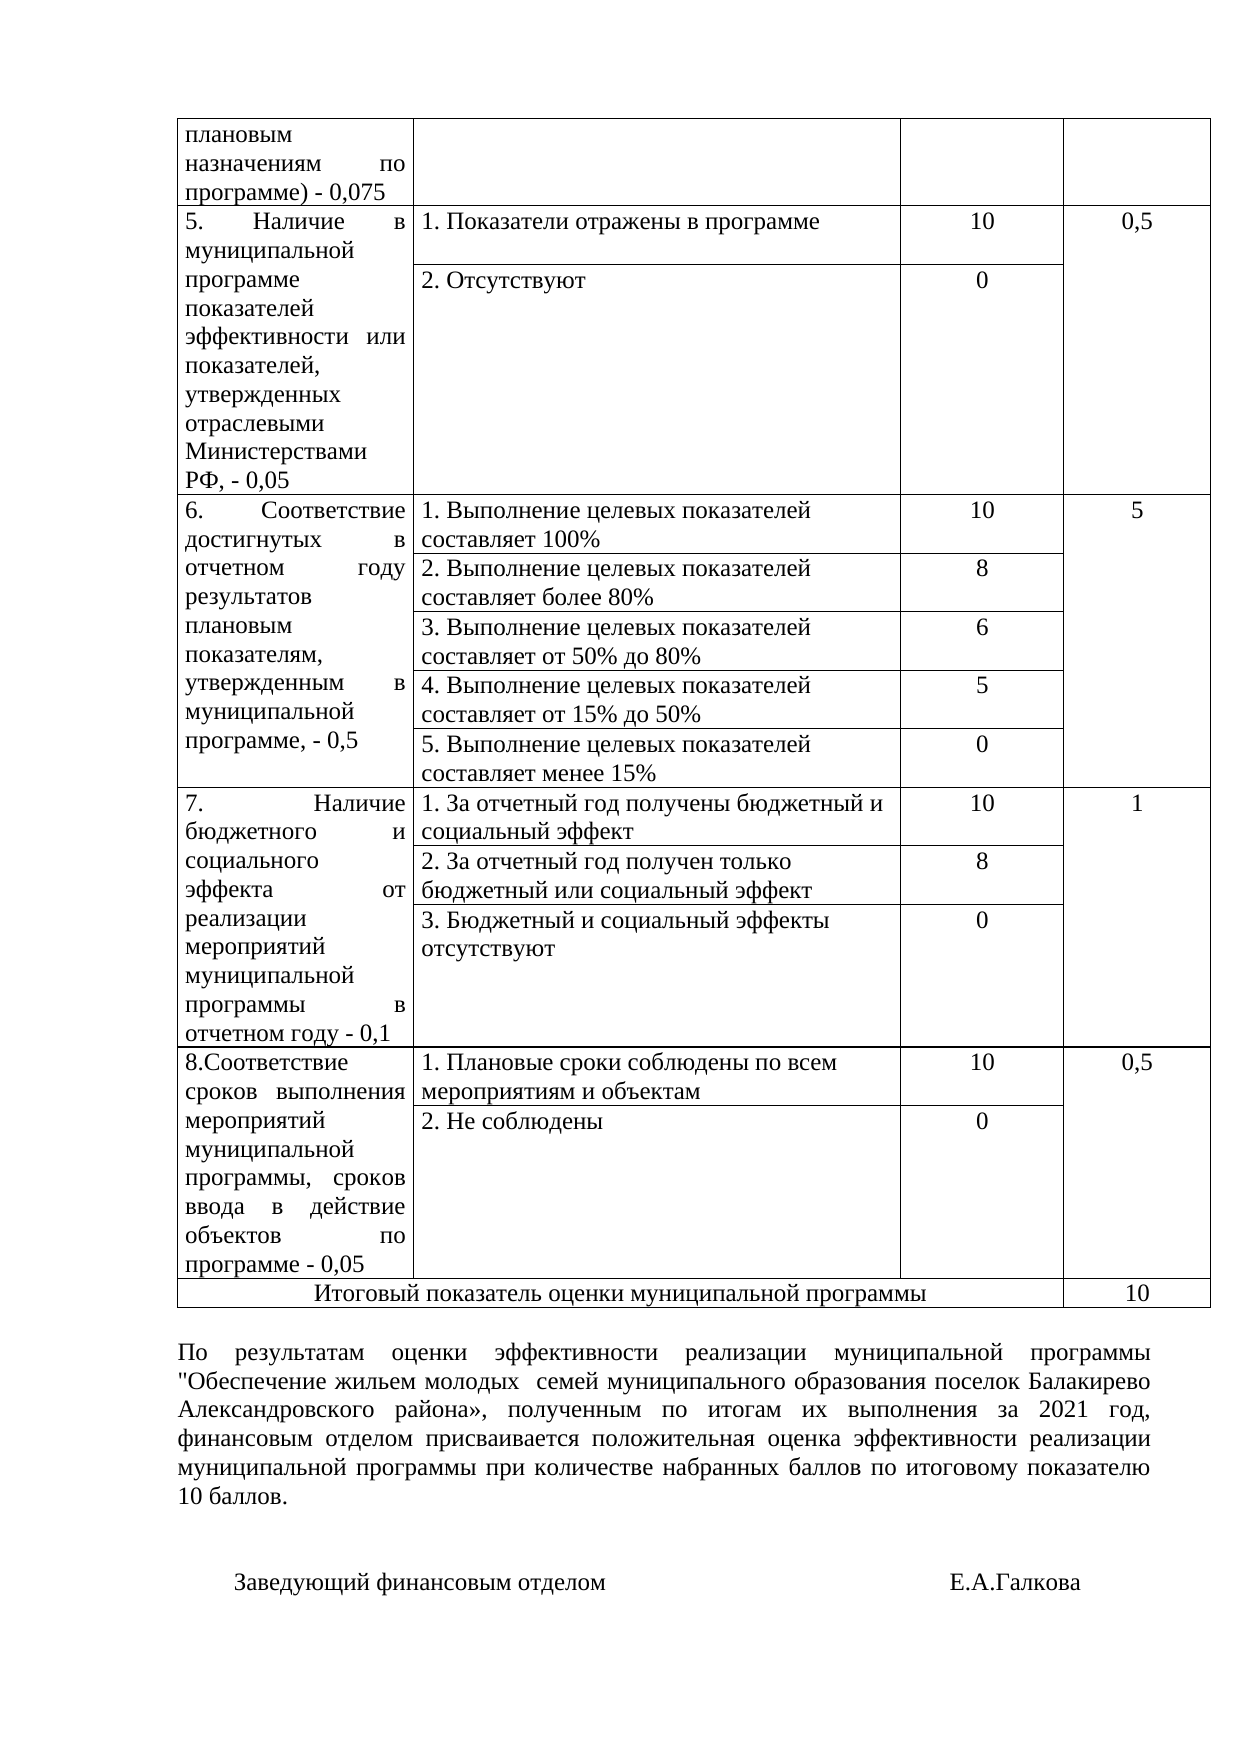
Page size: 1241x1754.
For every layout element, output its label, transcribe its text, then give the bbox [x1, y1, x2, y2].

table_cell 10 [901, 495, 1063, 552]
table_cell 8 [901, 554, 1063, 611]
table_cell 5 [1064, 495, 1210, 787]
table_cell 2. За отчетный год получен только бюджетный или социальный эффект [414, 846, 900, 904]
table_cell 1. Выполнение целевых показателей составляет 100% [414, 495, 900, 552]
table_cell 5. Выполнение целевых показателей составляет менее 15% [414, 729, 900, 787]
table_cell 1. Плановые сроки соблюдены по всем мероприятиям и объектам [414, 1048, 900, 1105]
table_cell 4. Выполнение целевых показателей составляет от 15% до 50% [414, 671, 900, 728]
table_cell 2. Не соблюдены [414, 1106, 900, 1277]
table_cell 8 [901, 846, 1063, 904]
table_cell 1 [1064, 788, 1210, 1046]
table_cell 0 [901, 265, 1063, 494]
table_cell 10 [1064, 1279, 1210, 1307]
table_cell 8.Соответствие сроков выполнения мероприятий муниципальной программы, сроков ввода в действие объектов по программе - 0,05 [178, 1048, 413, 1277]
table_cell 0 [901, 729, 1063, 787]
table_cell 0 [901, 1106, 1063, 1277]
table_cell 0,5 [1064, 206, 1210, 494]
table_cell 5. Наличие в муниципальной программе показателей эффективности или показателей, утвержденных отраслевыми Министерствами РФ, - 0,05 [178, 206, 413, 494]
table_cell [414, 119, 900, 205]
table_cell Итоговый показатель оценки муниципальной программы [178, 1279, 1063, 1307]
table_cell 6 [901, 612, 1063, 669]
table_cell 5 [901, 671, 1063, 728]
table_cell 2. Отсутствуют [414, 265, 900, 494]
table_cell 10 [901, 788, 1063, 845]
table_cell 3. Бюджетный и социальный эффекты отсутствуют [414, 905, 900, 1046]
text По результатам оценки эффективности реализации муниципальной программы "Обеспечение жильем молодых семей муниципального образования поселок Балакирево Александровского района», полученным по итогам их выполнения за 2021 год, финансовым отделом присваивается положительная оценка эффективности реализации муниципальной программы при количестве набранных баллов по итоговому показателю 10 баллов. [177, 1337, 1152, 1509]
table_cell 0,5 [1064, 1048, 1210, 1277]
table_cell 0 [901, 905, 1063, 1046]
table_cell 7. Наличие бюджетного и социального эффекта от реализации мероприятий муниципальной программы в отчетном году - 0,1 [178, 788, 413, 1046]
table_cell 1. Показатели отражены в программе [414, 206, 900, 264]
table_cell 2. Выполнение целевых показателей составляет более 80% [414, 554, 900, 611]
table_cell 1. За отчетный год получены бюджетный и социальный эффект [414, 788, 900, 845]
table_cell 10 [901, 206, 1063, 264]
table_cell 6. Соответствие достигнутых в отчетном году результатов плановым показателям, утвержденным в муниципальной программе, - 0,5 [178, 495, 413, 787]
text Заведующий финансовым отделом Е.А.Галкова [177, 1567, 1152, 1596]
table_cell 3. Выполнение целевых показателей составляет от 50% до 80% [414, 612, 900, 669]
table_cell 0 [901, 119, 1063, 205]
table_cell 10 [901, 1048, 1063, 1105]
